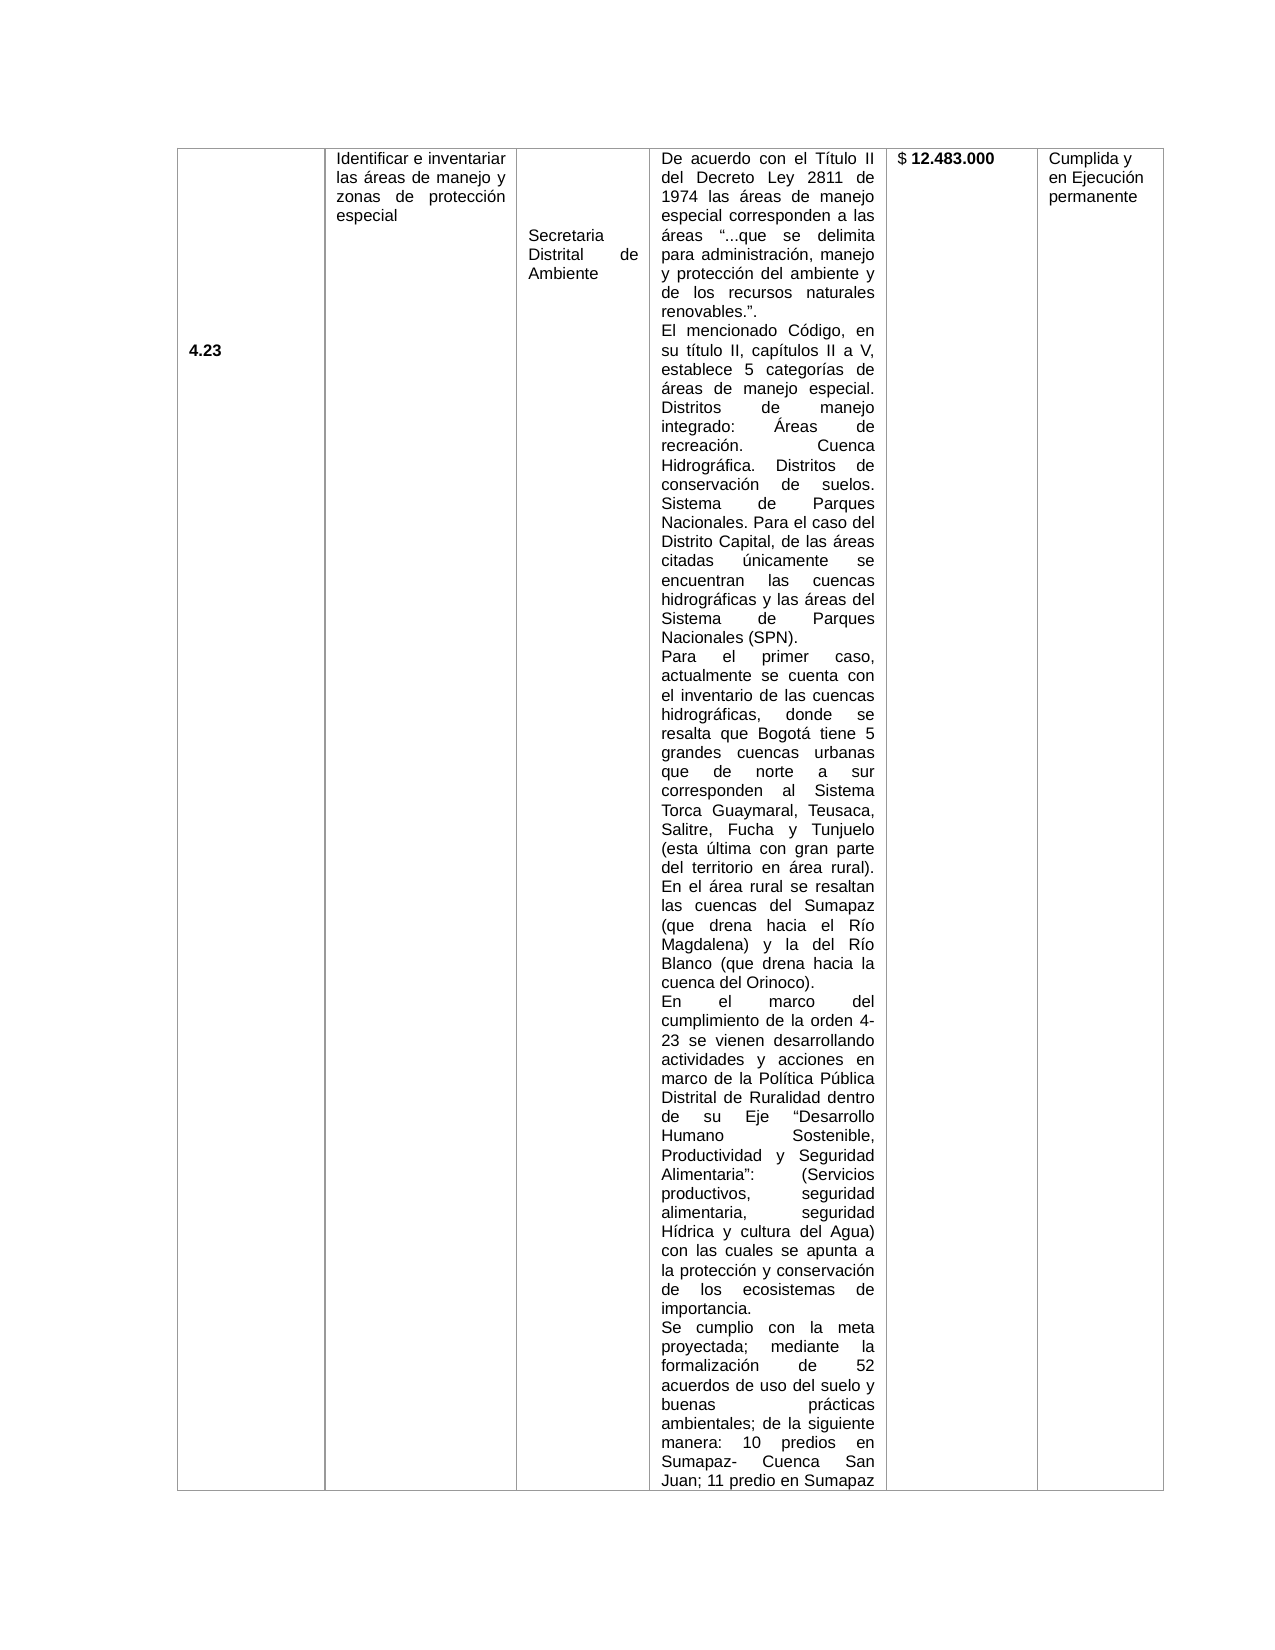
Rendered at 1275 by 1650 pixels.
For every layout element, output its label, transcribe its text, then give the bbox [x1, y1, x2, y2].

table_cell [1038, 149, 1163, 1490]
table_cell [517, 149, 649, 1490]
table_cell 4.23 [178, 149, 324, 1490]
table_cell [650, 149, 886, 1490]
table_cell $ 12.483.000 [887, 149, 1037, 1490]
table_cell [326, 149, 516, 1490]
